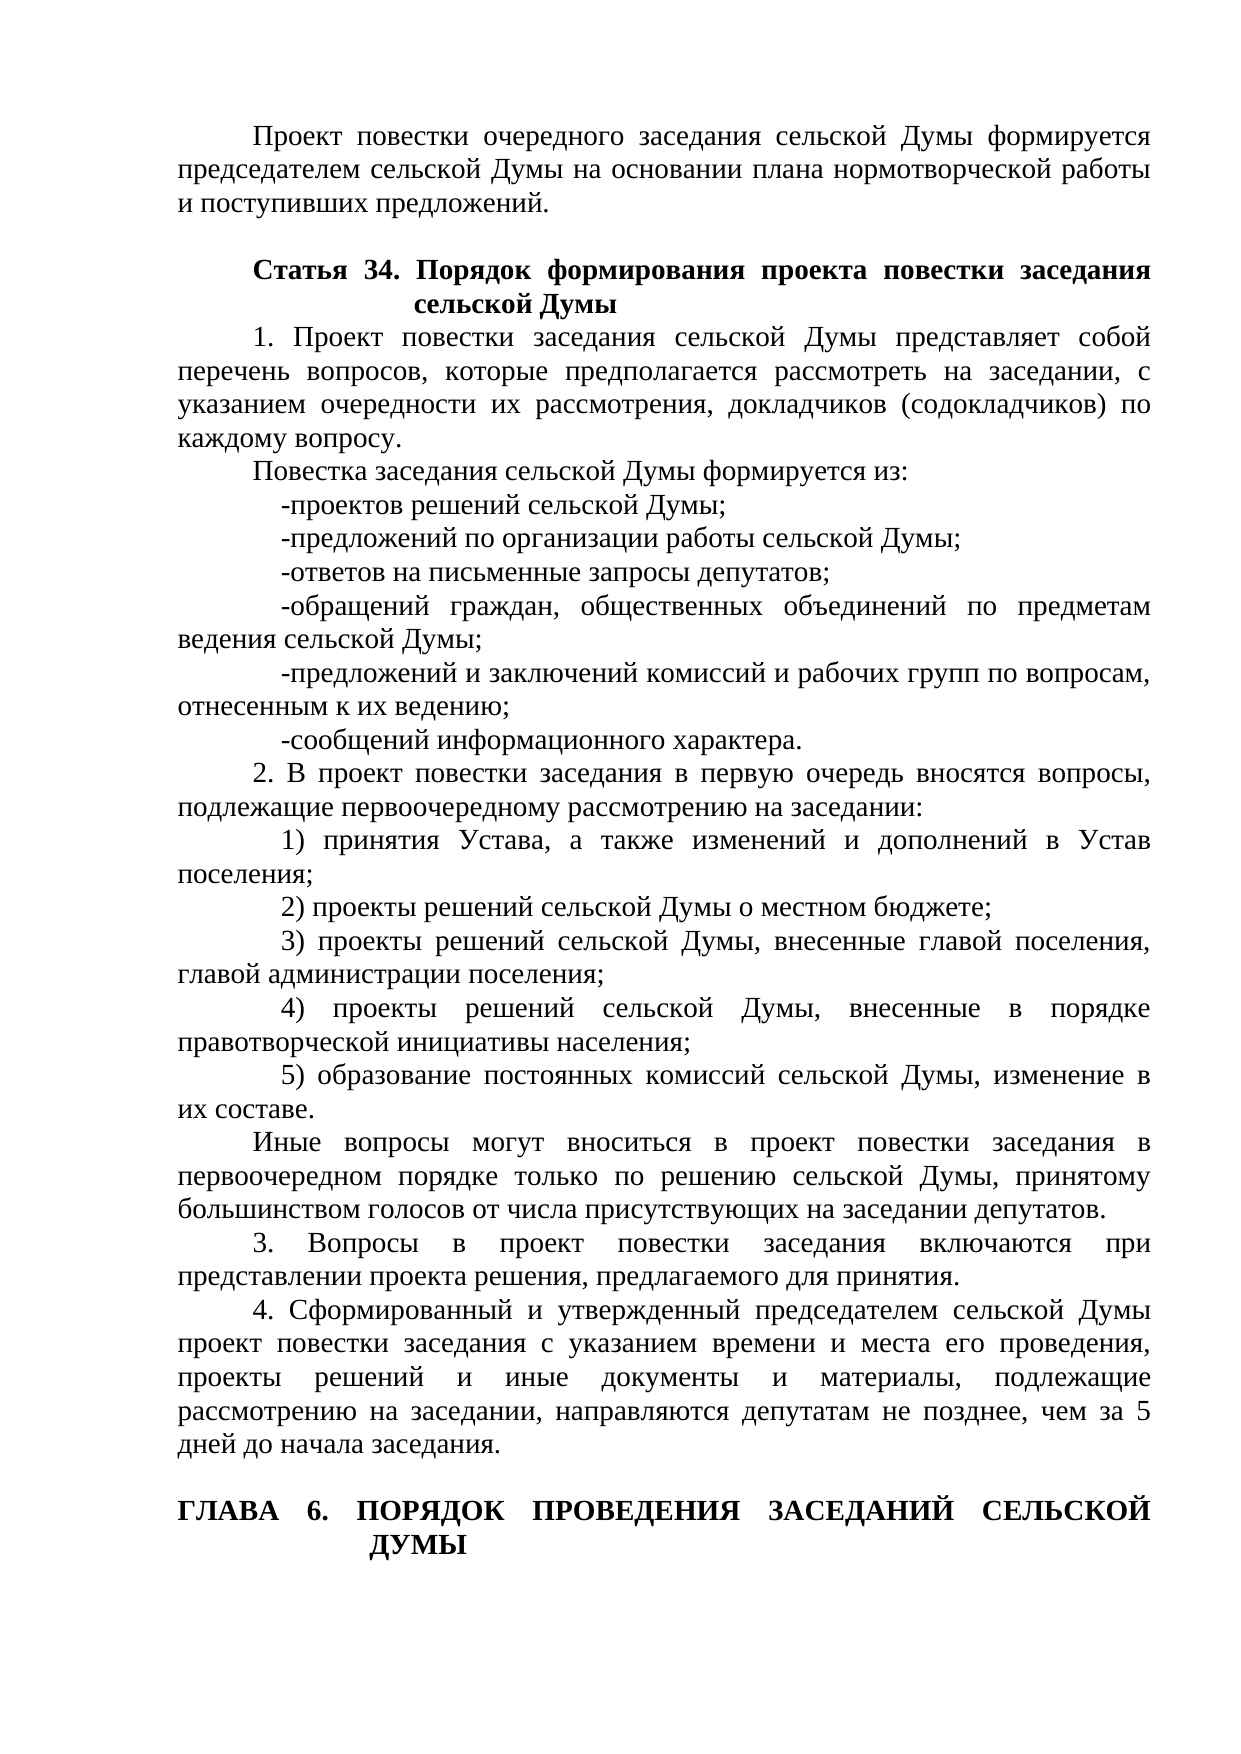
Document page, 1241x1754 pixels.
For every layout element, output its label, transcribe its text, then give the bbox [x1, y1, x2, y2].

text Проект повестки очередного заседания сельской Думы формируется председателем сельской Думы на основании плана нормотворческой работы и поступивших предложений. [177, 118, 1152, 219]
text 5) образование постоянных комиссий сельской Думы, изменение в их составе. [177, 1057, 1152, 1124]
text -сообщений информационного характера. [177, 722, 1152, 755]
text -обращений граждан, общественных объединений по предметам ведения сельской Думы; [177, 588, 1152, 655]
text 1. Проект повестки заседания сельской Думы представляет собой перечень вопросов, которые предполагается рассмотреть на заседании, с указанием очередности их рассмотрения, докладчиков (содокладчиков) по каждому вопросу. [177, 319, 1152, 453]
text Иные вопросы могут вноситься в проект повестки заседания в первоочередном порядке только по решению сельской Думы, принятому большинством голосов от числа присутствующих на заседании депутатов. [177, 1124, 1152, 1225]
text -ответов на письменные запросы депутатов; [177, 554, 1152, 588]
text 1) принятия Устава, а также изменений и дополнений в Устав поселения; [177, 822, 1152, 889]
text 4) проекты решений сельской Думы, внесенные в порядке правотворческой инициативы населения; [177, 990, 1152, 1057]
text -предложений по организации работы сельской Думы; [177, 521, 1152, 554]
text -предложений и заключений комиссий и рабочих групп по вопросам, отнесенным к их ведению; [177, 655, 1152, 722]
text Глава 6. ПОРЯДОК ПРОВЕДЕНИЯ ЗАСЕДАНИЙ СЕЛЬСКОЙ ДУМЫ [177, 1493, 1152, 1560]
text 4. Сформированный и утвержденный председателем сельской Думы проект повестки заседания с указанием времени и места его проведения, проекты решений и иные документы и материалы, подлежащие рассмотрению на заседании, направляются депутатам не позднее, чем за 5 дней до начала заседания. [177, 1292, 1152, 1460]
text 2. В проект повестки заседания в первую очередь вносятся вопросы, подлежащие первоочередному рассмотрению на заседании: [177, 755, 1152, 822]
text 3. Вопросы в проект повестки заседания включаются при представлении проекта решения, предлагаемого для принятия. [177, 1225, 1152, 1292]
text -проектов решений сельской Думы; [177, 487, 1152, 521]
text Повестка заседания сельской Думы формируется из: [177, 453, 1152, 487]
text 3) проекты решений сельской Думы, внесенные главой поселения, главой администрации поселения; [177, 923, 1152, 990]
text 2) проекты решений сельской Думы о местном бюджете; [177, 889, 1152, 923]
text Статья 34. Порядок формирования проекта повестки заседания сельской Думы [252, 252, 1152, 319]
